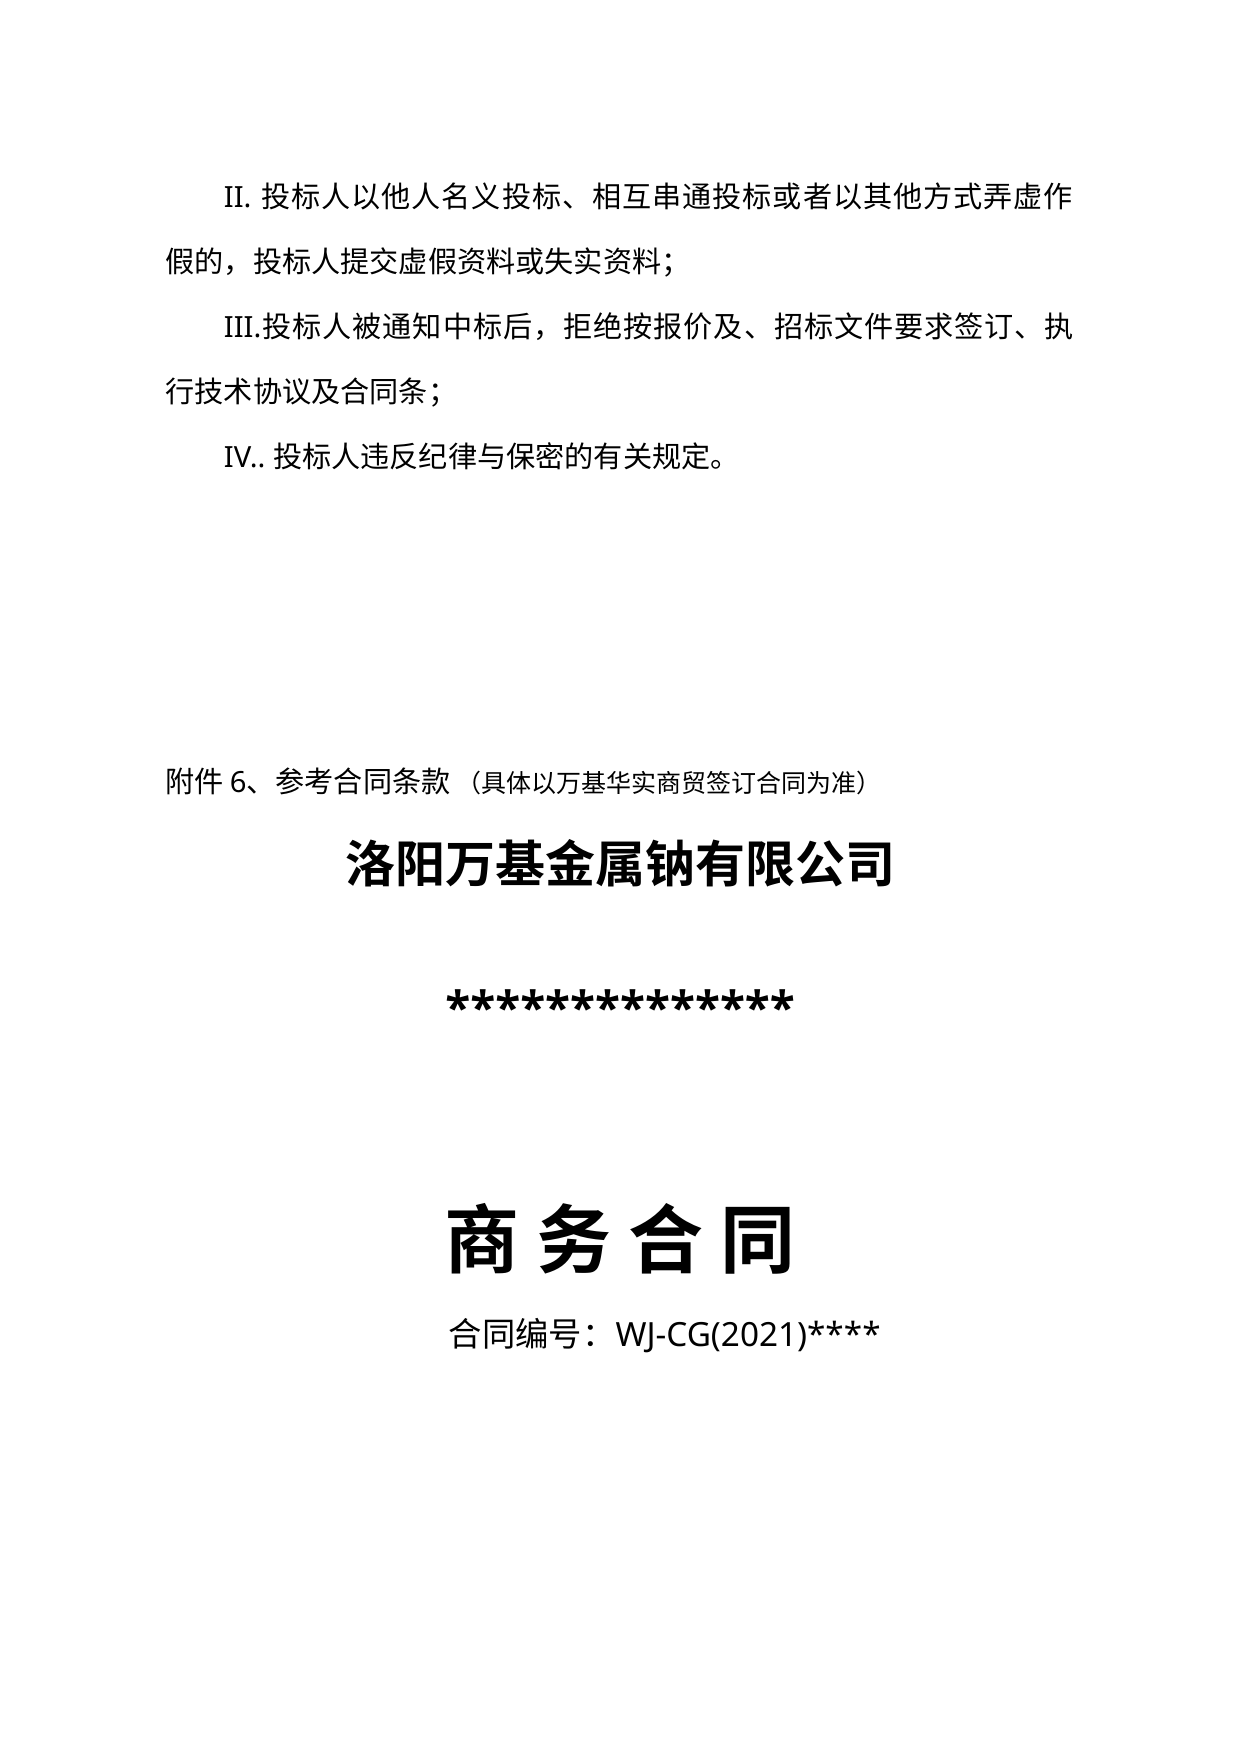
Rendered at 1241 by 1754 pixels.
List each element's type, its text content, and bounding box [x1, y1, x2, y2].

text 合同编号：WJ-CG(2021)**** [165, 1299, 1075, 1364]
text III.投标人被通知中标后，拒绝按报价及、招标文件要求签订、执行技术协议及合同条； [165, 292, 1075, 422]
text 附件6、参考合同条款 （具体以万基华实商贸签订合同为准） [165, 747, 1075, 812]
text 商 务 合 同 [165, 1169, 1075, 1299]
text 洛阳万基金属钠有限公司 [165, 812, 1075, 909]
text IV.. 投标人违反纪律与保密的有关规定。 [165, 422, 1075, 487]
text II. 投标人以他人名义投标、相互串通投标或者以其他方式弄虚作假的，投标人提交虚假资料或失实资料； [165, 162, 1075, 292]
text ************** [165, 974, 1075, 1039]
